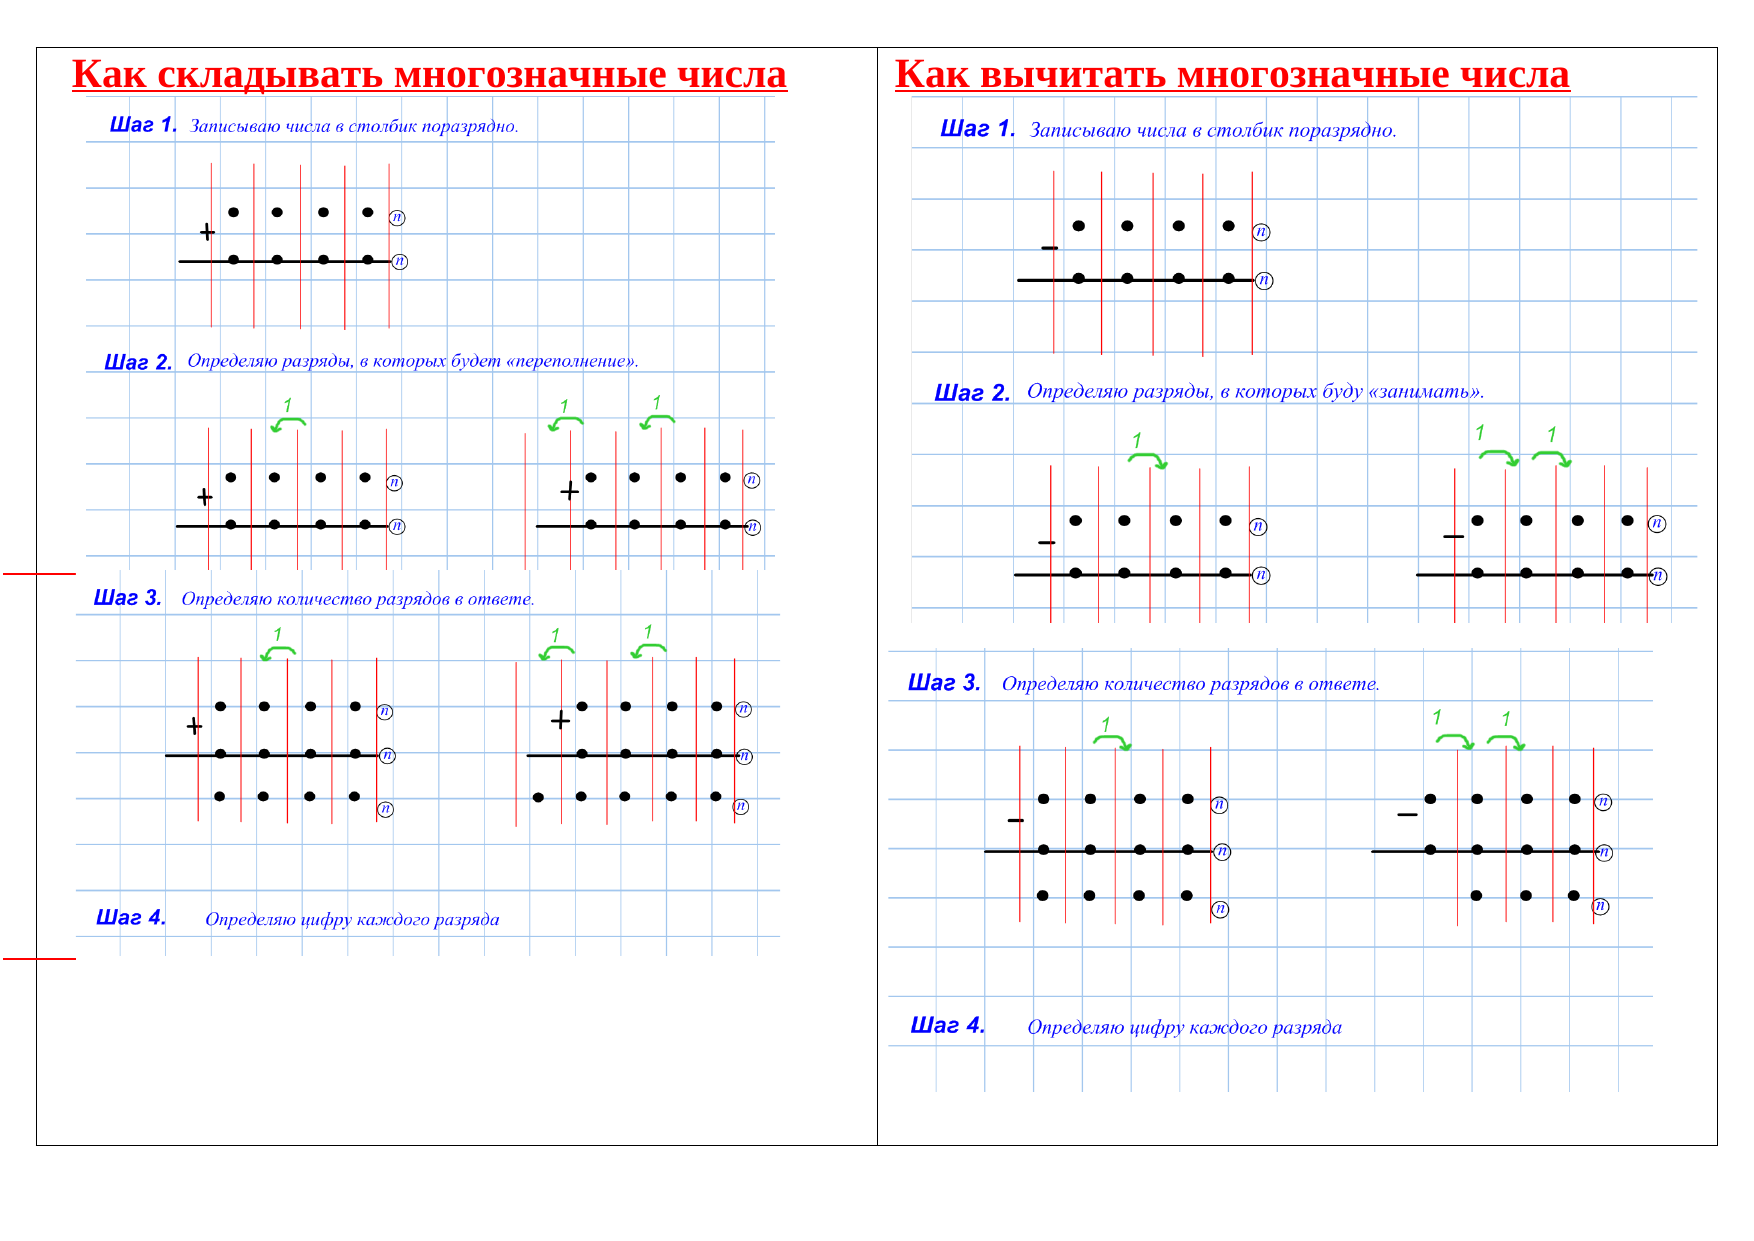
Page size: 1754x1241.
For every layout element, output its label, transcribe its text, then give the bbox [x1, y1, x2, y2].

picture [75, 96, 781, 956]
picture [888, 648, 1653, 1092]
table_header Как вычитать многозначные числа [878, 48, 1717, 1144]
picture [911, 96, 1698, 623]
table_header Как складывать многозначные числа [37, 48, 877, 1144]
